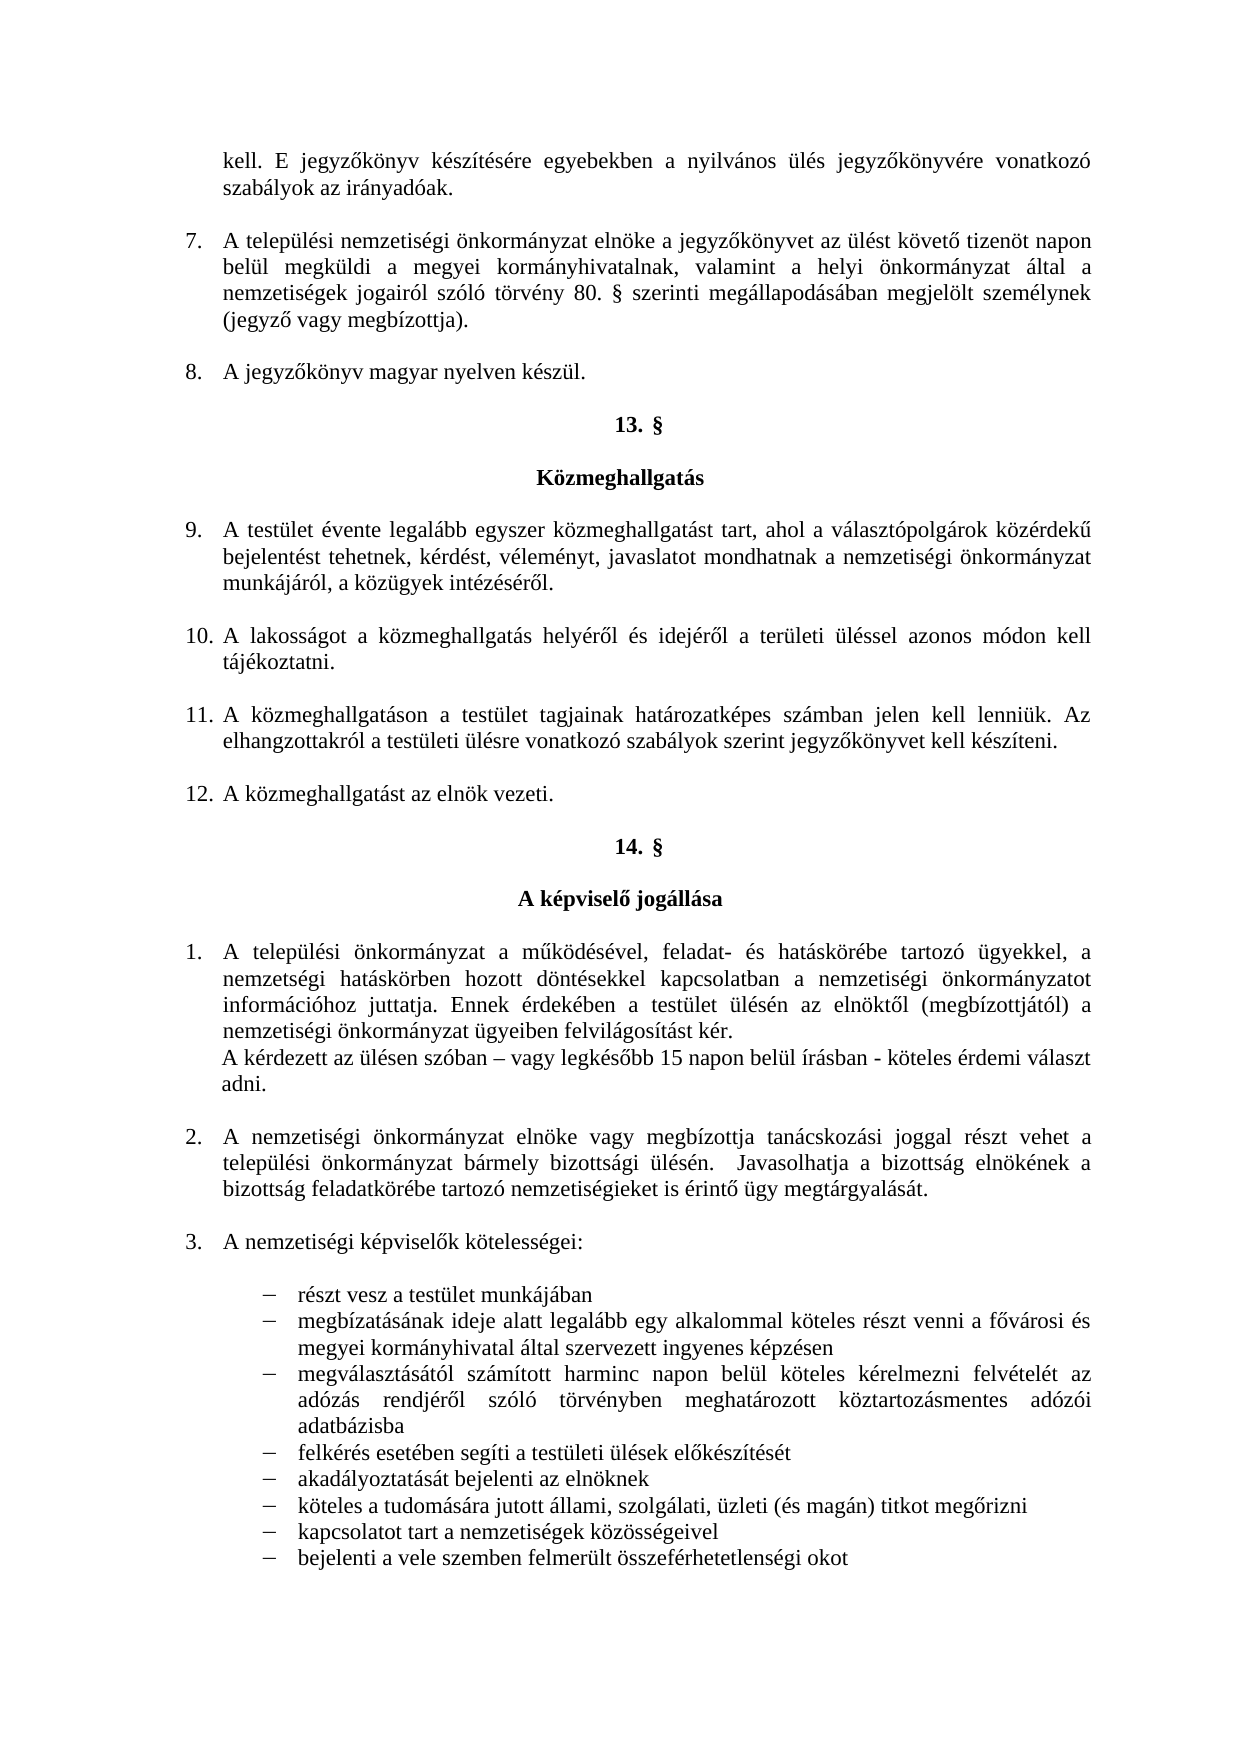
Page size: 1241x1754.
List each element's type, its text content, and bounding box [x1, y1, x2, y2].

list részt vesz a testület munkájában [260, 1281, 1093, 1307]
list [185, 148, 1093, 200]
text A képviselő jogállása [148, 886, 1093, 912]
text Közmeghallgatás [148, 464, 1093, 490]
list kapcsolatot tart a nemzetiségek közösségeivel [260, 1518, 1093, 1544]
list megválasztásától számított harminc napon belül köteles kérelmezni felvételét az adózás rendjéről szóló törvényben meghatározott köztartozásmentes adózói adatbázisba [260, 1360, 1093, 1439]
list bejelenti a vele szemben felmerült összeférhetetlenségi okot [260, 1544, 1093, 1571]
text A kérdezett az ülésen szóban – vagy legkésőbb 15 napon belül írásban - köteles érdemi választ adni. [221, 1044, 1093, 1096]
list § [185, 833, 1093, 859]
list A testület évente legalább egyszer közmeghallgatást tart, ahol a választópolgárok közérdekű bejelentést tehetnek, kérdést, véleményt, javaslatot mondhatnak a nemzetiségi önkormányzat munkájáról, a közügyek intézéséről. [185, 517, 1093, 596]
list A lakosságot a közmeghallgatás helyéről és idejéről a területi üléssel azonos módon kell tájékoztatni. [185, 622, 1093, 675]
list A települési nemzetiségi önkormányzat elnöke a jegyzőkönyvet az ülést követő tizenöt napon belül megküldi a megyei kormányhivatalnak, valamint a helyi önkormányzat által a nemzetiségek jogairól szóló törvény 80. § szerinti megállapodásában megjelölt személynek (jegyző vagy megbízottja). [185, 227, 1093, 332]
list megbízatásának ideje alatt legalább egy alkalommal köteles részt venni a fővárosi és megyei kormányhivatal által szervezett ingyenes képzésen [260, 1307, 1093, 1360]
list A települési önkormányzat a működésével, feladat- és hatáskörébe tartozó ügyekkel, a nemzetségi hatáskörben hozott döntésekkel kapcsolatban a nemzetiségi önkormányzatot információhoz juttatja. Ennek érdekében a testület ülésén az elnöktől (megbízottjától) a nemzetiségi önkormányzat ügyeiben felvilágosítást kér. [185, 938, 1093, 1044]
list akadályoztatását bejelenti az elnöknek [260, 1465, 1093, 1492]
list A nemzetiségi képviselők kötelességei: [185, 1228, 1093, 1254]
list felkérés esetében segíti a testületi ülések előkészítését [260, 1439, 1093, 1465]
list köteles a tudomására jutott állami, szolgálati, üzleti (és magán) titkot megőrizni [260, 1492, 1093, 1518]
list A közmeghallgatáson a testület tagjainak határozatképes számban jelen kell lenniük. Az elhangzottakról a testületi ülésre vonatkozó szabályok szerint jegyzőkönyvet kell készíteni. [185, 701, 1093, 754]
list A közmeghallgatást az elnök vezeti. [185, 780, 1093, 806]
list A nemzetiségi önkormányzat elnöke vagy megbízottja tanácskozási joggal részt vehet a települési önkormányzat bármely bizottsági ülésén. Javasolhatja a bizottság elnökének a bizottság feladatkörébe tartozó nemzetiségieket is érintő ügy megtárgyalását. [185, 1123, 1093, 1202]
list § [185, 411, 1093, 437]
list A jegyzőkönyv magyar nyelven készül. [185, 358, 1093, 385]
